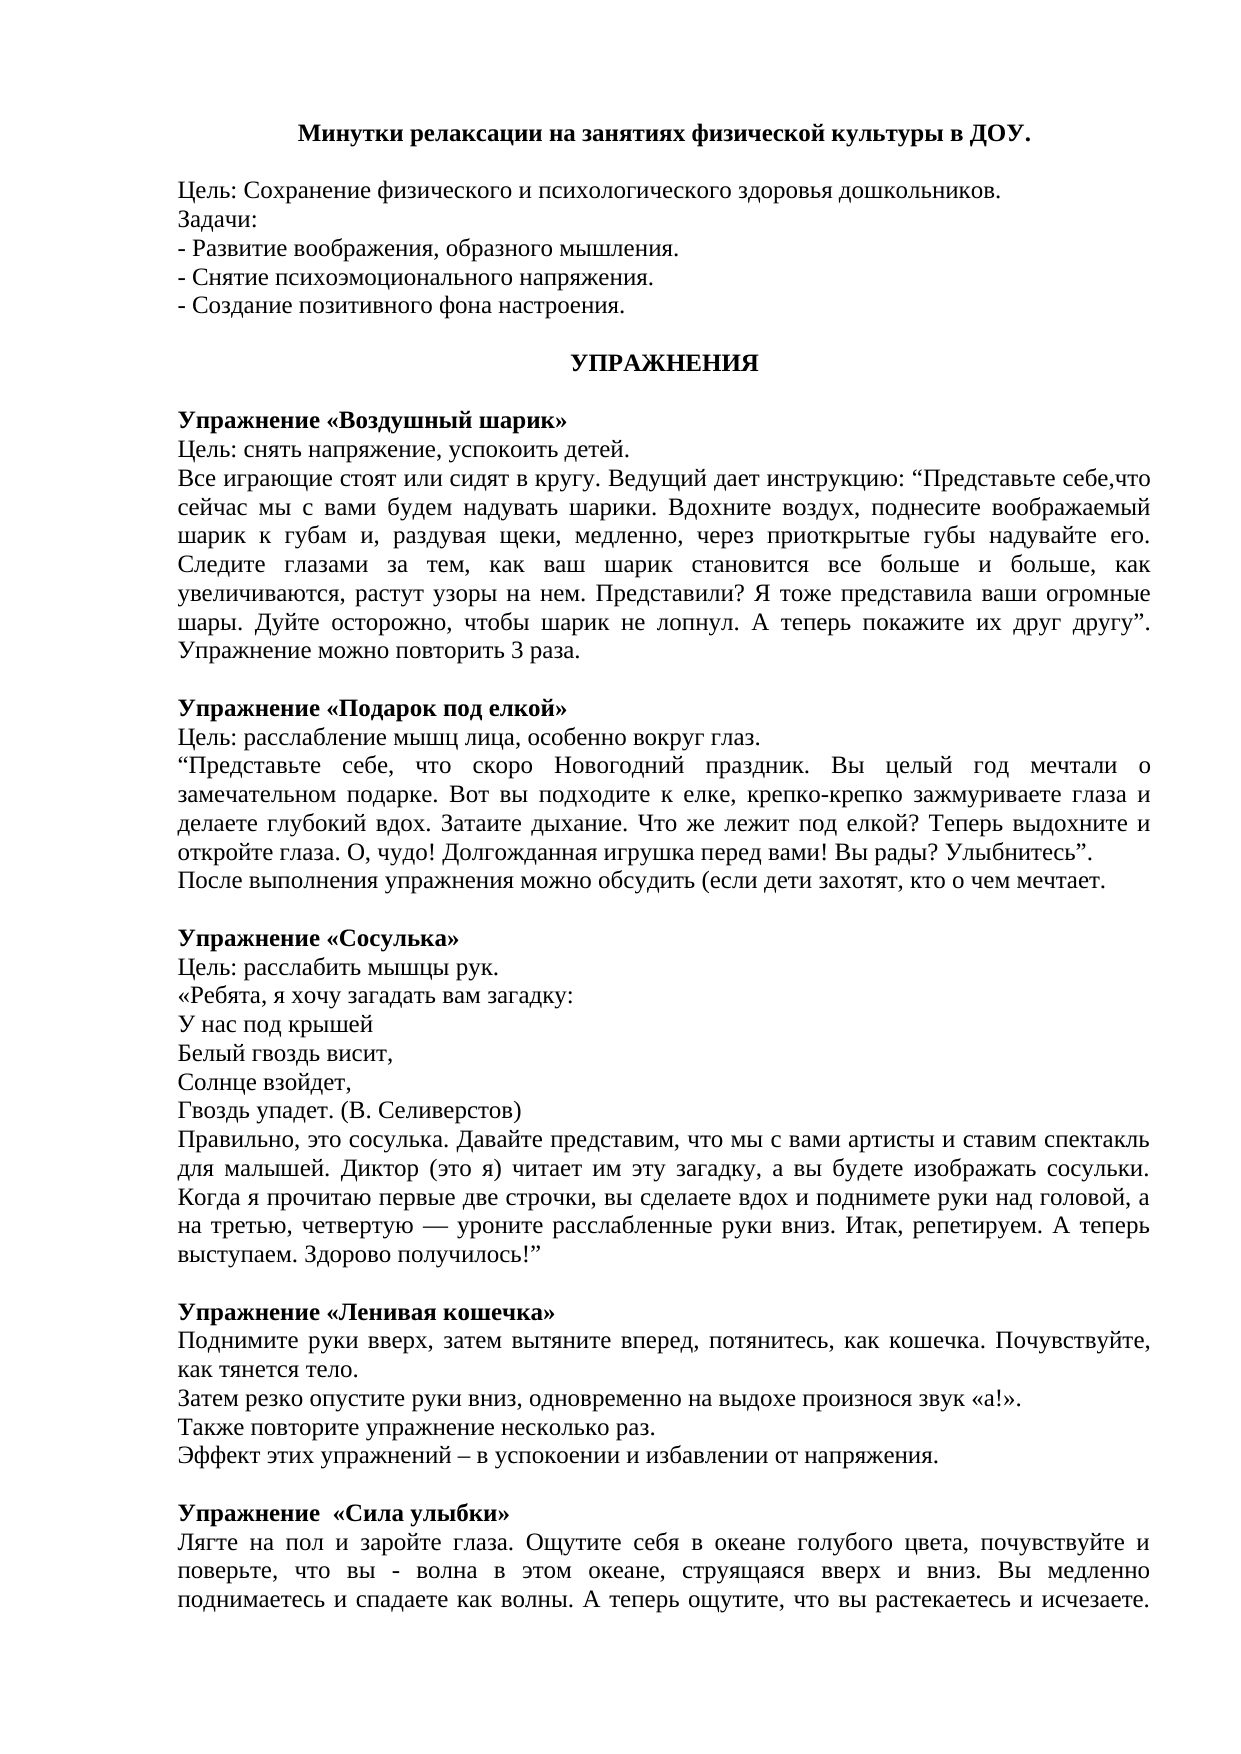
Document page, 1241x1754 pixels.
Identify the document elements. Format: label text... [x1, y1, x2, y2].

text Также повторите упражнение несколько раз. [177, 1412, 1152, 1441]
text Цель: расслабление мышц лица, особенно вокруг глаз. [177, 722, 1152, 751]
text У нас под крышей [177, 1009, 1152, 1038]
text Гвоздь упадет. (В. Селиверстов) [177, 1096, 1152, 1124]
text Упражнение «Сосулька» [177, 923, 1152, 952]
text - Снятие психоэмоционального напряжения. [177, 262, 1152, 291]
text - Создание позитивного фона настроения. [177, 291, 1152, 319]
text Поднимите руки вверх, затем вытяните вперед, потянитесь, как кошечка. Почувствуйте, как тянется тело. [177, 1326, 1152, 1383]
text Упражнение «Воздушный шарик» [177, 406, 1152, 434]
text Эффект этих упражнений – в успокоении и избавлении от напряжения. [177, 1441, 1152, 1469]
text Упражнение «Подарок под елкой» [177, 693, 1152, 722]
text - Развитие воображения, образного мышления. [177, 233, 1152, 262]
text Затем резко опустите руки вниз, одновременно на выдохе произнося звук «а!». [177, 1383, 1152, 1412]
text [177, 1527, 1152, 1613]
text Упражнение «Сила улыбки» [177, 1498, 1152, 1527]
text Упражнение «Ленивая кошечка» [177, 1297, 1152, 1326]
text УПРАЖНЕНИЯ [177, 348, 1152, 377]
text Все играющие стоят или сидят в кругу. Ведущий дает инструкцию: “Представьте себе,что сейчас мы с вами будем надувать шарики. Вдохните воздух, поднесите воображаемый шарик к губам и, раздувая щеки, медленно, через приоткрытые губы надувайте его. Следите глазами за тем, как ваш шарик становится все больше и больше, как увеличиваются, растут узоры на нем. Представили? Я тоже представила ваши огромные шары. Дуйте осторожно, чтобы шарик не лопнул. А теперь покажите их друг другу”. Упражнение можно повторить 3 раза. [177, 463, 1152, 664]
text Белый гвоздь висит, [177, 1038, 1152, 1067]
text «Ребята, я хочу загадать вам загадку: [177, 981, 1152, 1009]
text “Представьте себе, что скоро Новогодний праздник. Вы целый год мечтали о замечательном подарке. Вот вы подходите к елке, крепко-крепко зажмуриваете глаза и делаете глубокий вдох. Затаите дыхание. Что же лежит под елкой? Теперь выдохните и откройте глаза. О, чудо! Долгожданная игрушка перед вами! Вы рады? Улыбнитесь”. [177, 751, 1152, 866]
text Минутки релаксации на занятиях физической культуры в ДОУ. [177, 118, 1152, 147]
text Солнце взойдет, [177, 1067, 1152, 1096]
text Цель: Сохранение физического и психологического здоровья дошкольников. [177, 176, 1152, 204]
text Правильно, это сосулька. Давайте представим, что мы с вами артисты и ставим спектакль для малышей. Диктор (это я) читает им эту загадку, а вы будете изображать сосульки. Когда я прочитаю первые две строчки, вы сделаете вдох и поднимете руки над головой, а на третью, четвертую — уроните расслабленные руки вниз. Итак, репетируем. А теперь выступаем. Здорово получилось!” [177, 1124, 1152, 1268]
text Задачи: [177, 204, 1152, 233]
text Цель: расслабить мышцы рук. [177, 952, 1152, 981]
text После выполнения упражнения можно обсудить (если дети захотят, кто о чем мечтает. [177, 866, 1152, 894]
text Цель: снять напряжение, успокоить детей. [177, 434, 1152, 463]
